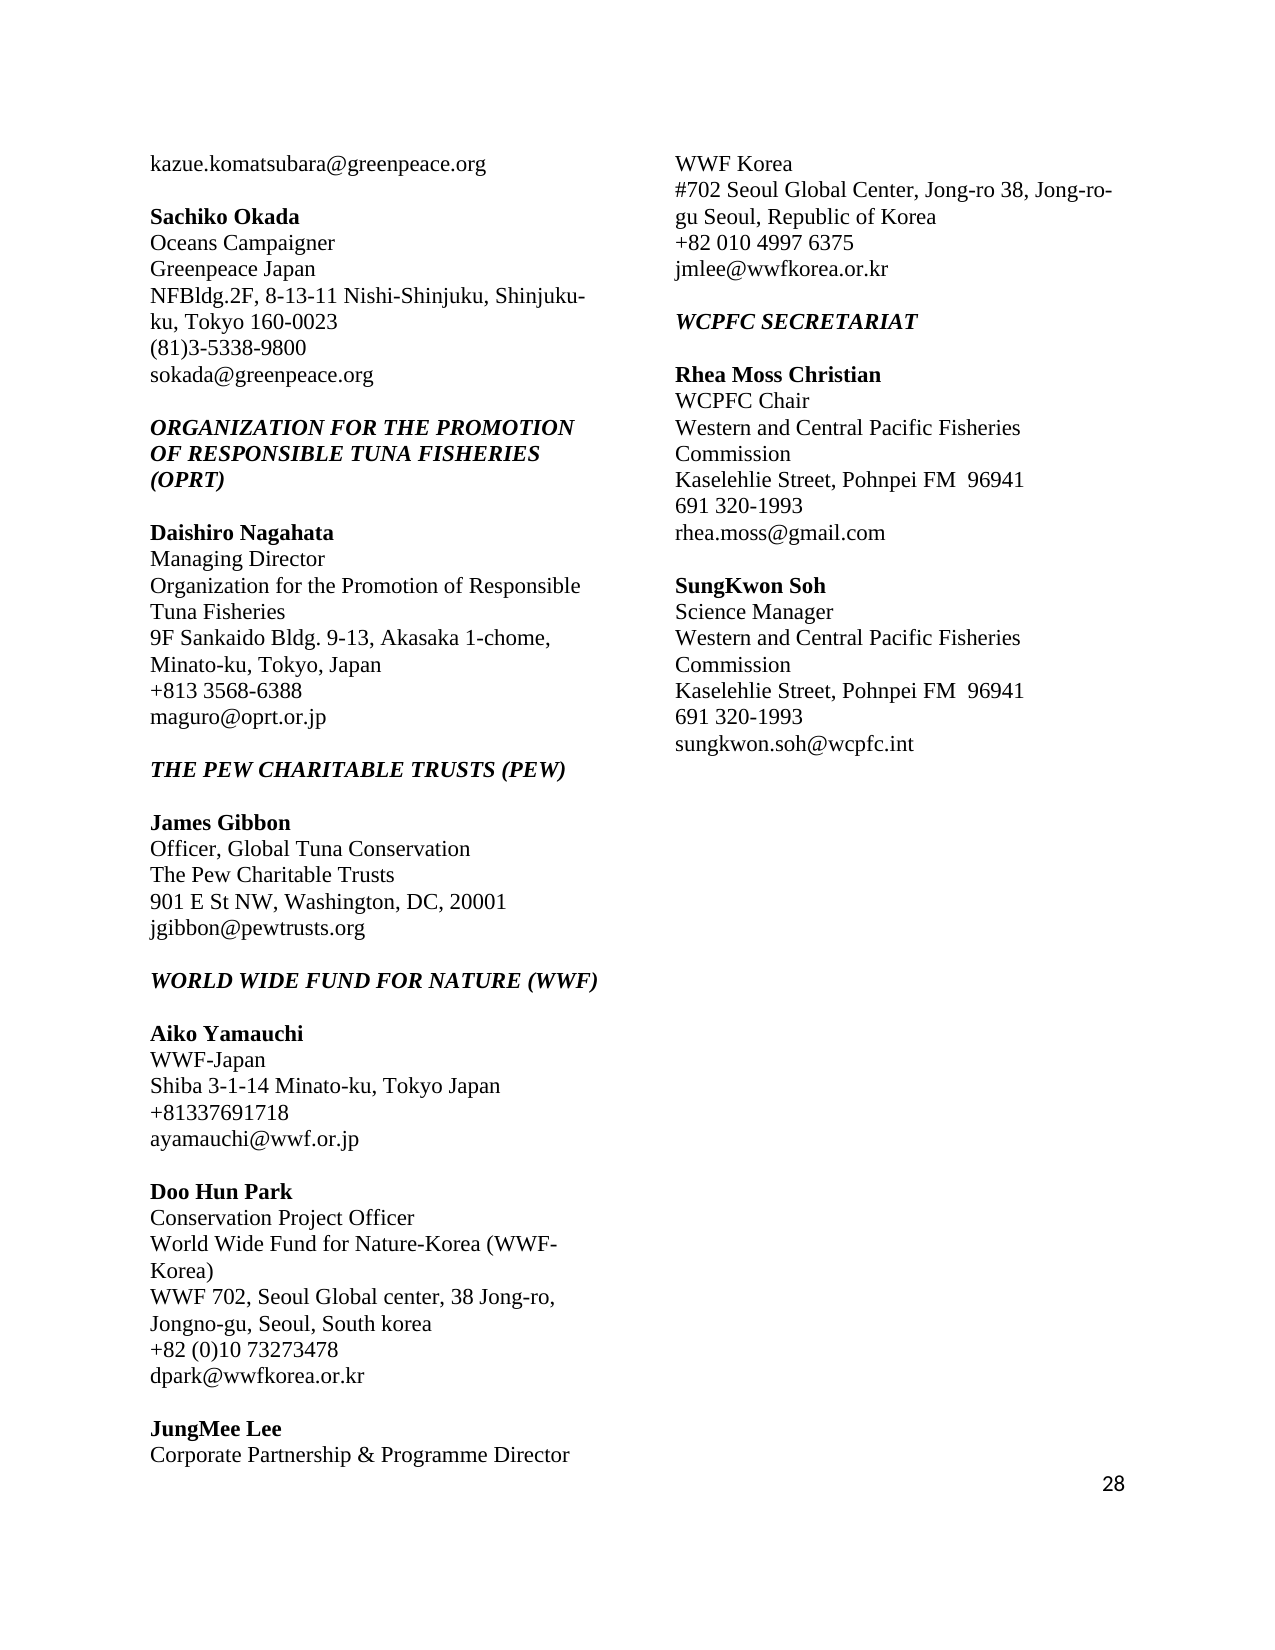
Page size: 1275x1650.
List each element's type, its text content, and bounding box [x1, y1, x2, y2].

text Organization for the Promotion of Responsible Tuna Fisheries [150, 572, 600, 624]
text WCPFC SECRETARIAT [675, 308, 1125, 334]
text kazue.komatsubara@greenpeace.org [150, 150, 600, 176]
text Greenpeace Japan [150, 255, 600, 282]
text sokada@greenpeace.org [150, 361, 600, 387]
text SungKwon Soh [675, 572, 1125, 598]
text THE PEW CHARITABLE TRUSTS (PEW) [150, 756, 600, 782]
text (81)3-5338-9800 [150, 334, 600, 361]
text +81337691718 [150, 1099, 600, 1125]
text maguro@oprt.or.jp [150, 703, 600, 730]
text ORGANIZATION FOR THE PROMOTION OF RESPONSIBLE TUNA FISHERIES (OPRT) [150, 413, 600, 493]
text James Gibbon [150, 809, 600, 835]
text Sachiko Okada [150, 203, 600, 229]
text 691 320-1993 [675, 703, 1125, 730]
text dpark@wwfkorea.or.kr [150, 1362, 600, 1389]
text Managing Director [150, 545, 600, 572]
text 901 E St NW, Washington, DC, 20001 [150, 888, 600, 914]
text +82 010 4997 6375 [675, 229, 1125, 255]
text WWF-Japan [150, 1046, 600, 1072]
text Shiba 3-1-14 Minato-ku, Tokyo Japan [150, 1072, 600, 1099]
text NFBldg.2F, 8-13-11 Nishi-Shinjuku, Shinjuku-ku, Tokyo 160-0023 [150, 282, 600, 334]
text jgibbon@pewtrusts.org [150, 914, 600, 941]
text Officer, Global Tuna Conservation [150, 835, 600, 862]
text Kaselehlie Street, Pohnpei FM 96941 [675, 466, 1125, 493]
text Science Manager [675, 598, 1125, 624]
text Aiko Yamauchi [150, 1020, 600, 1046]
text WWF Korea [675, 150, 1125, 176]
text #702 Seoul Global Center, Jong-ro 38, Jong-ro-gu Seoul, Republic of Korea [675, 176, 1125, 229]
text Rhea Moss Christian [675, 361, 1125, 387]
text Western and Central Pacific Fisheries Commission [675, 413, 1125, 466]
text jmlee@wwfkorea.or.kr [675, 255, 1125, 282]
text WORLD WIDE FUND FOR NATURE (WWF) [150, 967, 600, 993]
text +813 3568-6388 [150, 677, 600, 703]
text +82 (0)10 73273478 [150, 1336, 600, 1362]
text ayamauchi@wwf.or.jp [150, 1125, 600, 1151]
text Daishiro Nagahata [150, 519, 600, 545]
text Doo Hun Park [150, 1178, 600, 1204]
text Corporate Partnership & Programme Director [150, 1441, 600, 1468]
text Kaselehlie Street, Pohnpei FM 96941 [675, 677, 1125, 703]
text WWF 702, Seoul Global center, 38 Jong-ro, Jongno-gu, Seoul, South korea [150, 1283, 600, 1336]
text Oceans Campaigner [150, 229, 600, 255]
text Western and Central Pacific Fisheries Commission [675, 624, 1125, 677]
text sungkwon.soh@wcpfc.int [675, 730, 1125, 756]
text World Wide Fund for Nature-Korea (WWF-Korea) [150, 1231, 600, 1283]
text WCPFC Chair [675, 387, 1125, 413]
text JungMee Lee [150, 1415, 600, 1441]
text Conservation Project Officer [150, 1204, 600, 1231]
text The Pew Charitable Trusts [150, 862, 600, 888]
text rhea.moss@gmail.com [675, 519, 1125, 545]
text 691 320-1993 [675, 493, 1125, 519]
text 9F Sankaido Bldg. 9-13, Akasaka 1-chome, Minato-ku, Tokyo, Japan [150, 624, 600, 677]
